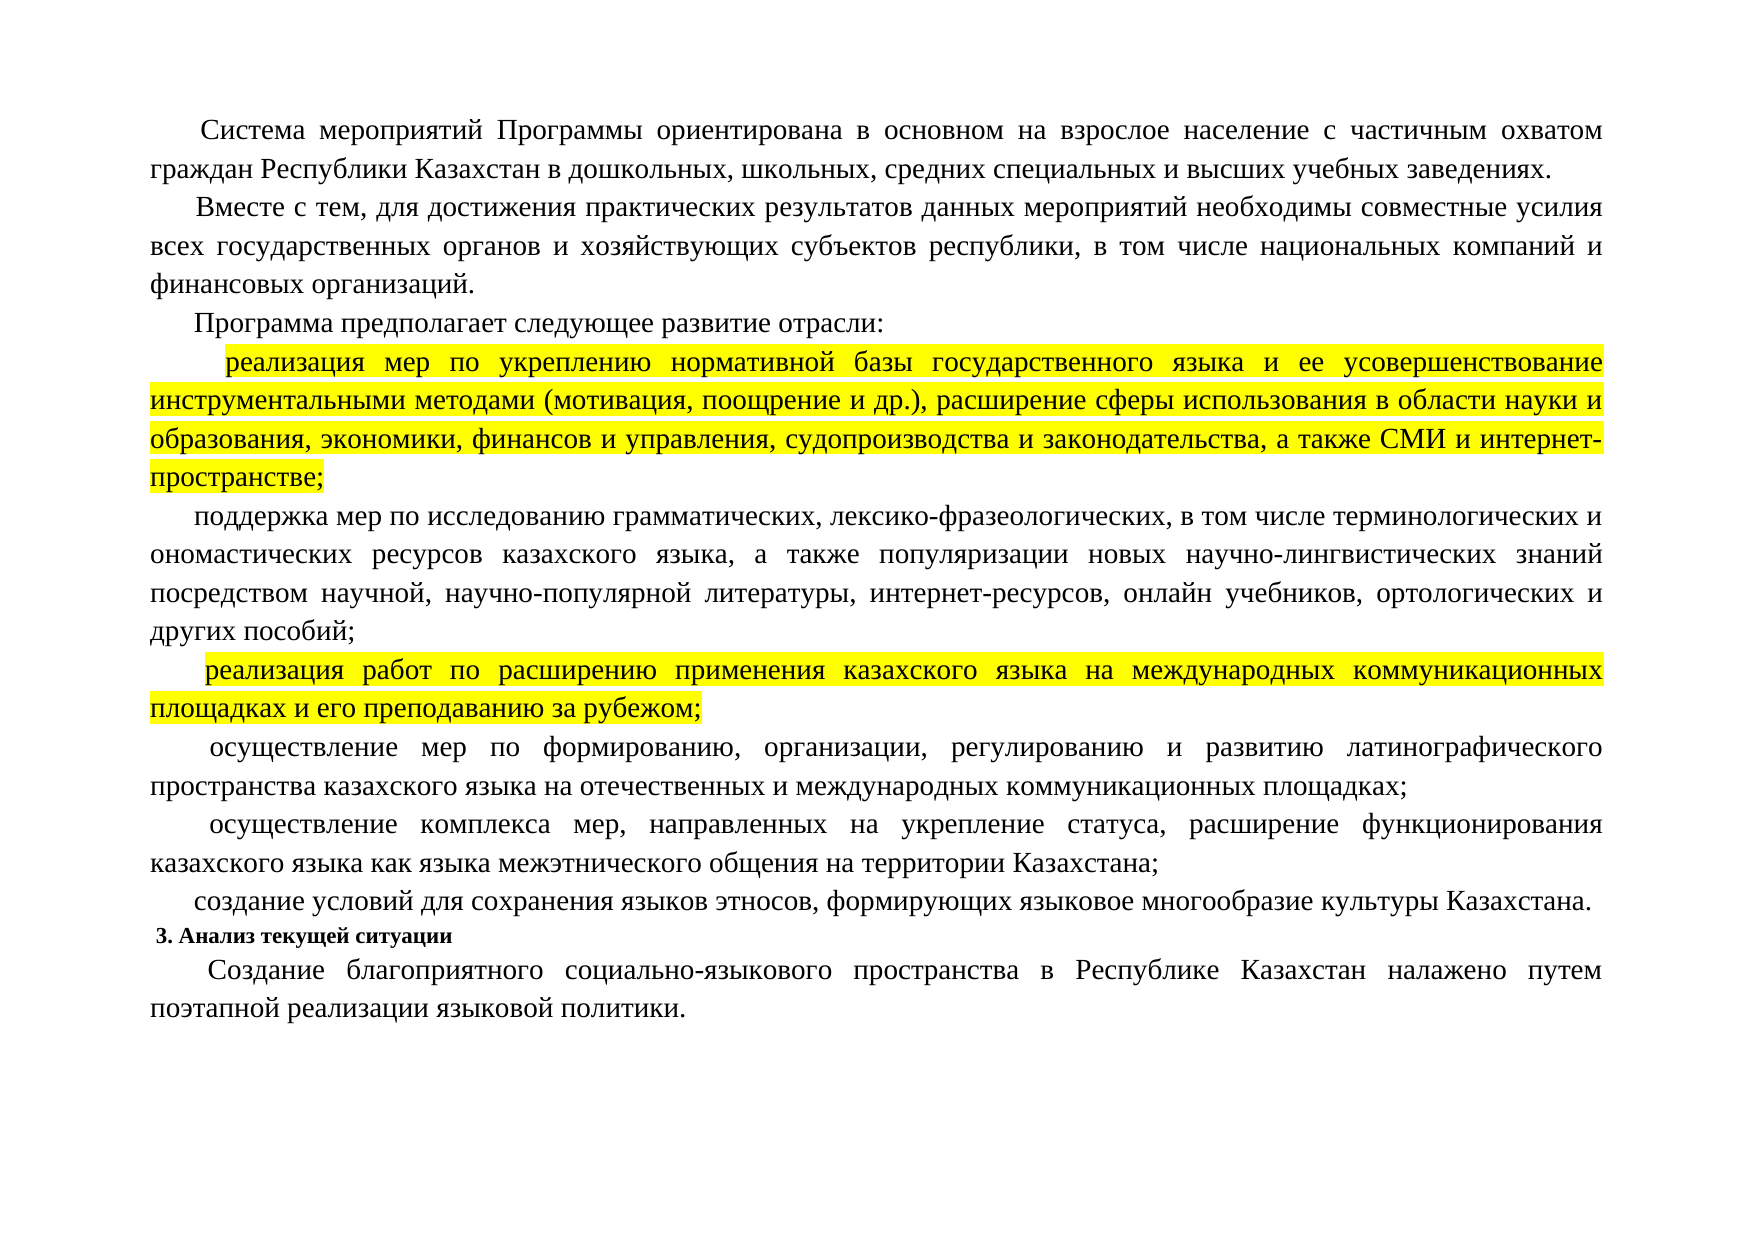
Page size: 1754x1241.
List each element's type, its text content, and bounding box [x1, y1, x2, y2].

text Вместе с тем, для достижения практических результатов данных мероприятий необходимы совместные усилия всех государственных органов и хозяйствующих субъектов республики, в том числе национальных компаний и финансовых организаций. [150, 189, 1604, 300]
text Система мероприятий Программы ориентирована в основном на взрослое население с частичным охватом граждан Республики Казахстан в дошкольных, школьных, средних специальных и высших учебных заведениях. [150, 112, 1604, 184]
text создание условий для сохранения языков этносов, формирующих языковое многообразие культуры Казахстана. [150, 883, 1604, 917]
text осуществление комплекса мер, направленных на укрепление статуса, расширение функционирования казахского языка как языка межэтнического общения на территории Казахстана; [150, 806, 1604, 878]
text поддержка мер по исследованию грамматических, лексико-фразеологических, в том числе терминологических и ономастических ресурсов казахского языка, а также популяризации новых научно-лингвистических знаний посредством научной, научно-популярной литературы, интернет-ресурсов, онлайн учебников, ортологических и других пособий; [150, 498, 1604, 647]
text Программа предполагает следующее развитие отрасли: [150, 305, 1604, 339]
text реализация мер по укреплению нормативной базы государственного языка и ее усовершенствование инструментальными методами (мотивация, поощрение и др.), расширение сферы использования в области науки и образования, экономики, финансов и управления, судопроизводства и законодательства, а также СМИ и интернет-пространстве; [150, 344, 1604, 382]
text осуществление мер по формированию, организации, регулированию и развитию латинографического пространства казахского языка на отечественных и международных коммуникационных площадках; [150, 729, 1604, 801]
text реализация мер по укреплению нормативной базы государственного языка и ее усовершенствование инструментальными методами (мотивация, поощрение и др.), расширение сферы использования в области науки и образования, экономики, финансов и управления, судопроизводства и законодательства, а также СМИ и интернет-пространстве; [150, 454, 1604, 493]
text 3. Анализ текущей ситуации [150, 922, 1604, 948]
text Создание благоприятного социально-языкового пространства в Республике Казахстан налажено путем поэтапной реализации языковой политики. [150, 952, 1604, 1024]
text реализация работ по расширению применения казахского языка на международных коммуникационных площадках и его преподаванию за рубежом; [150, 652, 1604, 724]
